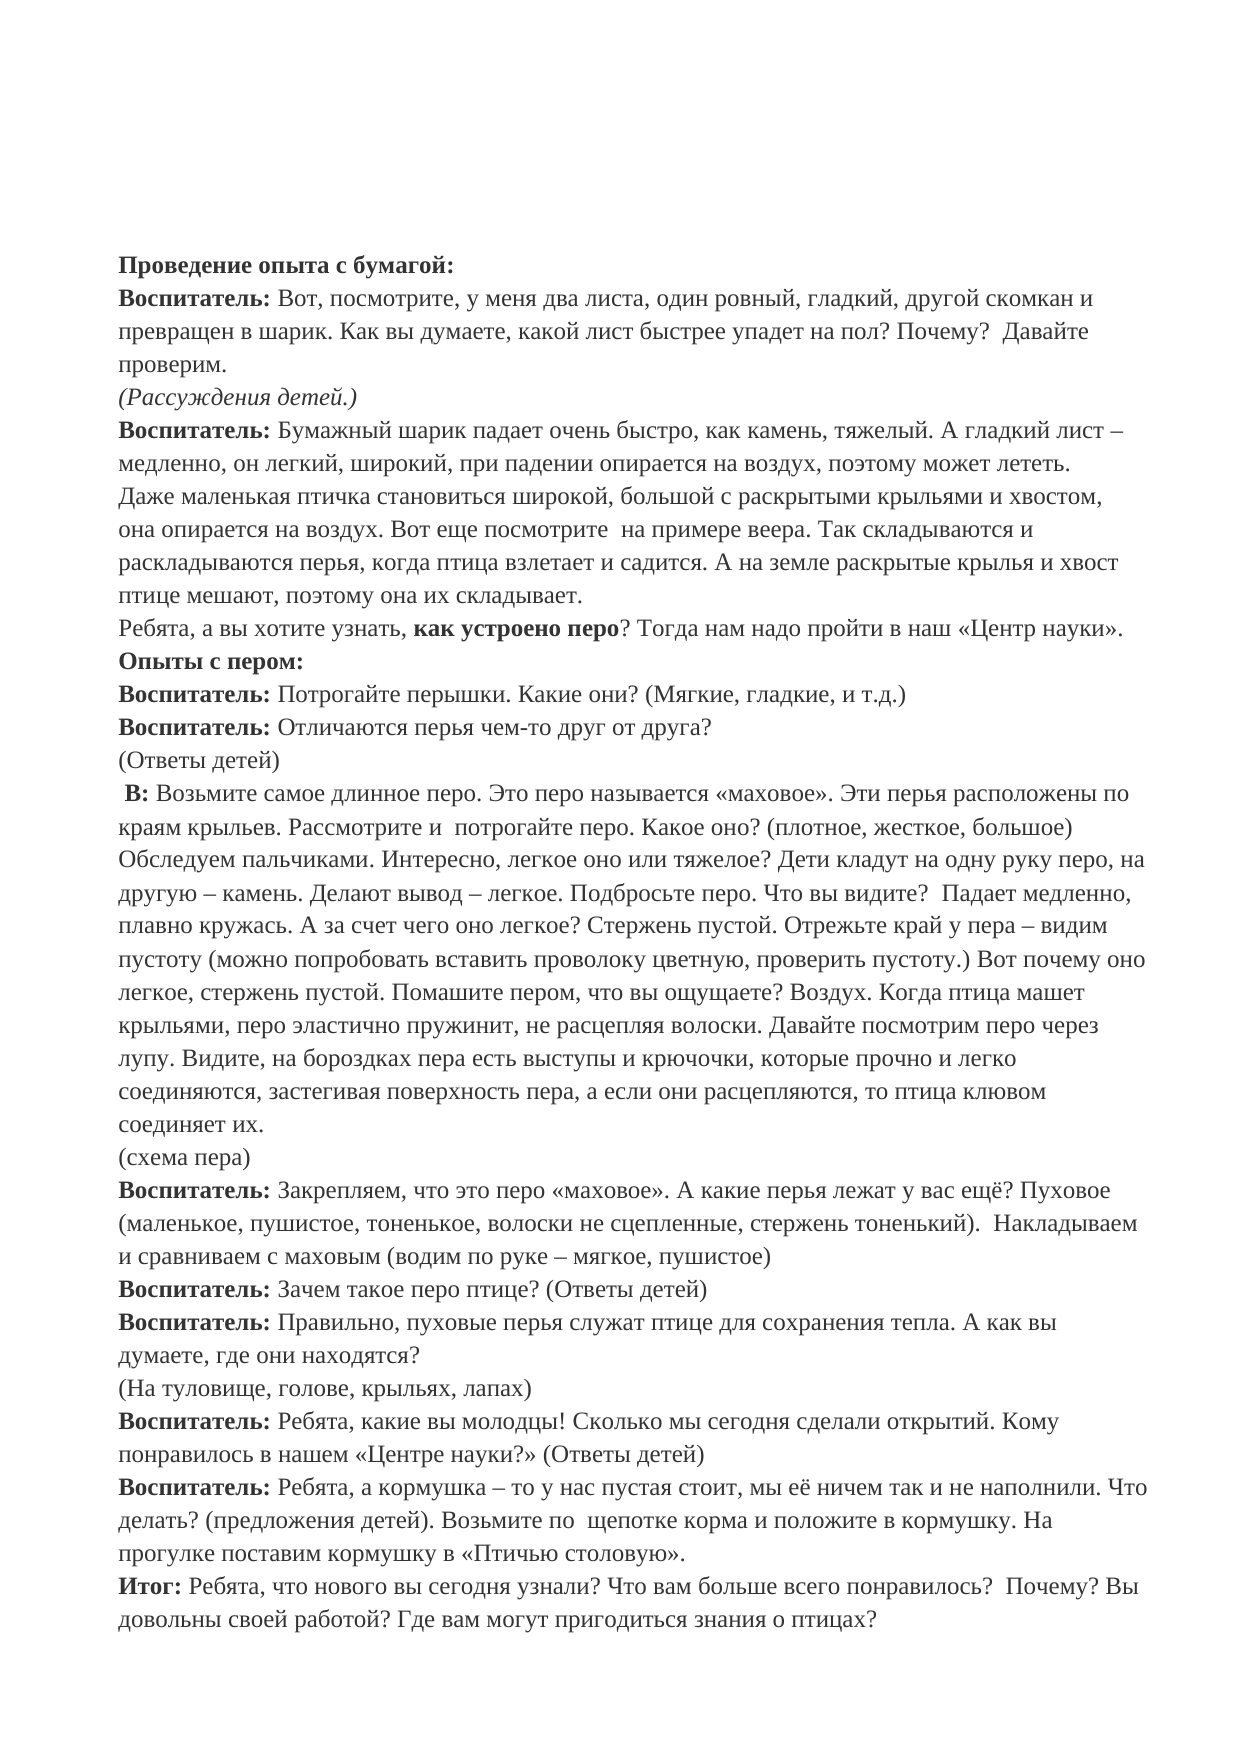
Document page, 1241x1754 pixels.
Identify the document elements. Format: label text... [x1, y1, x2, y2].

text Воспитатель: Ребята, а кормушка – то у нас пустая стоит, мы её ничем так и не наполнили. Что делать? (предложения детей). Возьмите по щепотке корма и положите в кормушку. На прогулке поставим кормушку в «Птичью столовую». [118, 1472, 1152, 1567]
text (Ответы детей) [118, 746, 1152, 774]
text Воспитатель: Правильно, пуховые перья служат птице для сохранения тепла. А как вы думаете, где они находятся? [118, 1307, 1152, 1369]
text Ребята, а вы хотите узнать, как устроено перо? Тогда нам надо пройти в наш «Центр науки». [118, 613, 1152, 642]
text Даже маленькая птичка становиться широкой, большой с раскрытыми крыльями и хвостом, она опирается на воздух. Вот еще посмотрите на примере веера. Так складываются и раскладываются перья, когда птица взлетает и садится. А на земле раскрытые крылья и хвост птице мешают, поэтому она их складывает. [118, 481, 1152, 609]
text Воспитатель: Отличаются перья чем-то друг от друга? [118, 712, 1152, 741]
text (схема пера) [118, 1142, 1152, 1171]
text (На туловище, голове, крыльях, лапах) [118, 1373, 1152, 1402]
text Опыты с пером: [118, 646, 1152, 675]
text В: Возьмите самое длинное перо. Это перо называется «маховое». Эти перья расположены по краям крыльев. Рассмотрите и потрогайте перо. Какое оно? (плотное, жесткое, большое) Обследуем пальчиками. Интересно, легкое оно или тяжелое? Дети кладут на одну руку перо, на другую – камень. Делают вывод – легкое. Подбросьте перо. Что вы видите? Падает медленно, плавно кружась. А за счет чего оно легкое? Стержень пустой. Отрежьте край у пера – видим пустоту (можно попробовать вставить проволоку цветную, проверить пустоту.) Вот почему оно легкое, стержень пустой. Помашите пером, что вы ощущаете? Воздух. Когда птица машет крыльями, перо эластично пружинит, не расцепляя волоски. Давайте посмотрим перо через лупу. Видите, на бороздках пера есть выступы и крючочки, которые прочно и легко соединяются, застегивая поверхность пера, а если они расцепляются, то птица клювом соединяет их. [118, 778, 1152, 1137]
text Воспитатель: Закрепляем, что это перо «маховое». А какие перья лежат у вас ещё? Пуховое (маленькое, пушистое, тоненькое, волоски не сцепленные, стержень тоненький). Накладываем и сравниваем с маховым (водим по руке – мягкое, пушистое) [118, 1175, 1152, 1269]
text Воспитатель: Вот, посмотрите, у меня два листа, один ровный, гладкий, другой скомкан и превращен в шарик. Как вы думаете, какой лист быстрее упадет на пол? Почему? Давайте проверим. [118, 283, 1152, 378]
text (Рассуждения детей.) [118, 382, 1152, 411]
text Проведение опыта с бумагой: [118, 250, 1152, 279]
text Воспитатель: Зачем такое перо птице? (Ответы детей) [118, 1274, 1152, 1303]
text Воспитатель: Ребята, какие вы молодцы! Сколько мы сегодня сделали открытий. Кому понравилось в нашем «Центре науки?» (Ответы детей) [118, 1406, 1152, 1468]
text Воспитатель: Потрогайте перышки. Какие они? (Мягкие, гладкие, и т.д.) [118, 679, 1152, 708]
text Итог: Ребята, что нового вы сегодня узнали? Что вам больше всего понравилось? Почему? Вы довольны своей работой? Где вам могут пригодиться знания о птицах? [118, 1571, 1152, 1633]
text Воспитатель: Бумажный шарик падает очень быстро, как камень, тяжелый. А гладкий лист – медленно, он легкий, широкий, при падении опирается на воздух, поэтому может лететь. [118, 415, 1152, 477]
